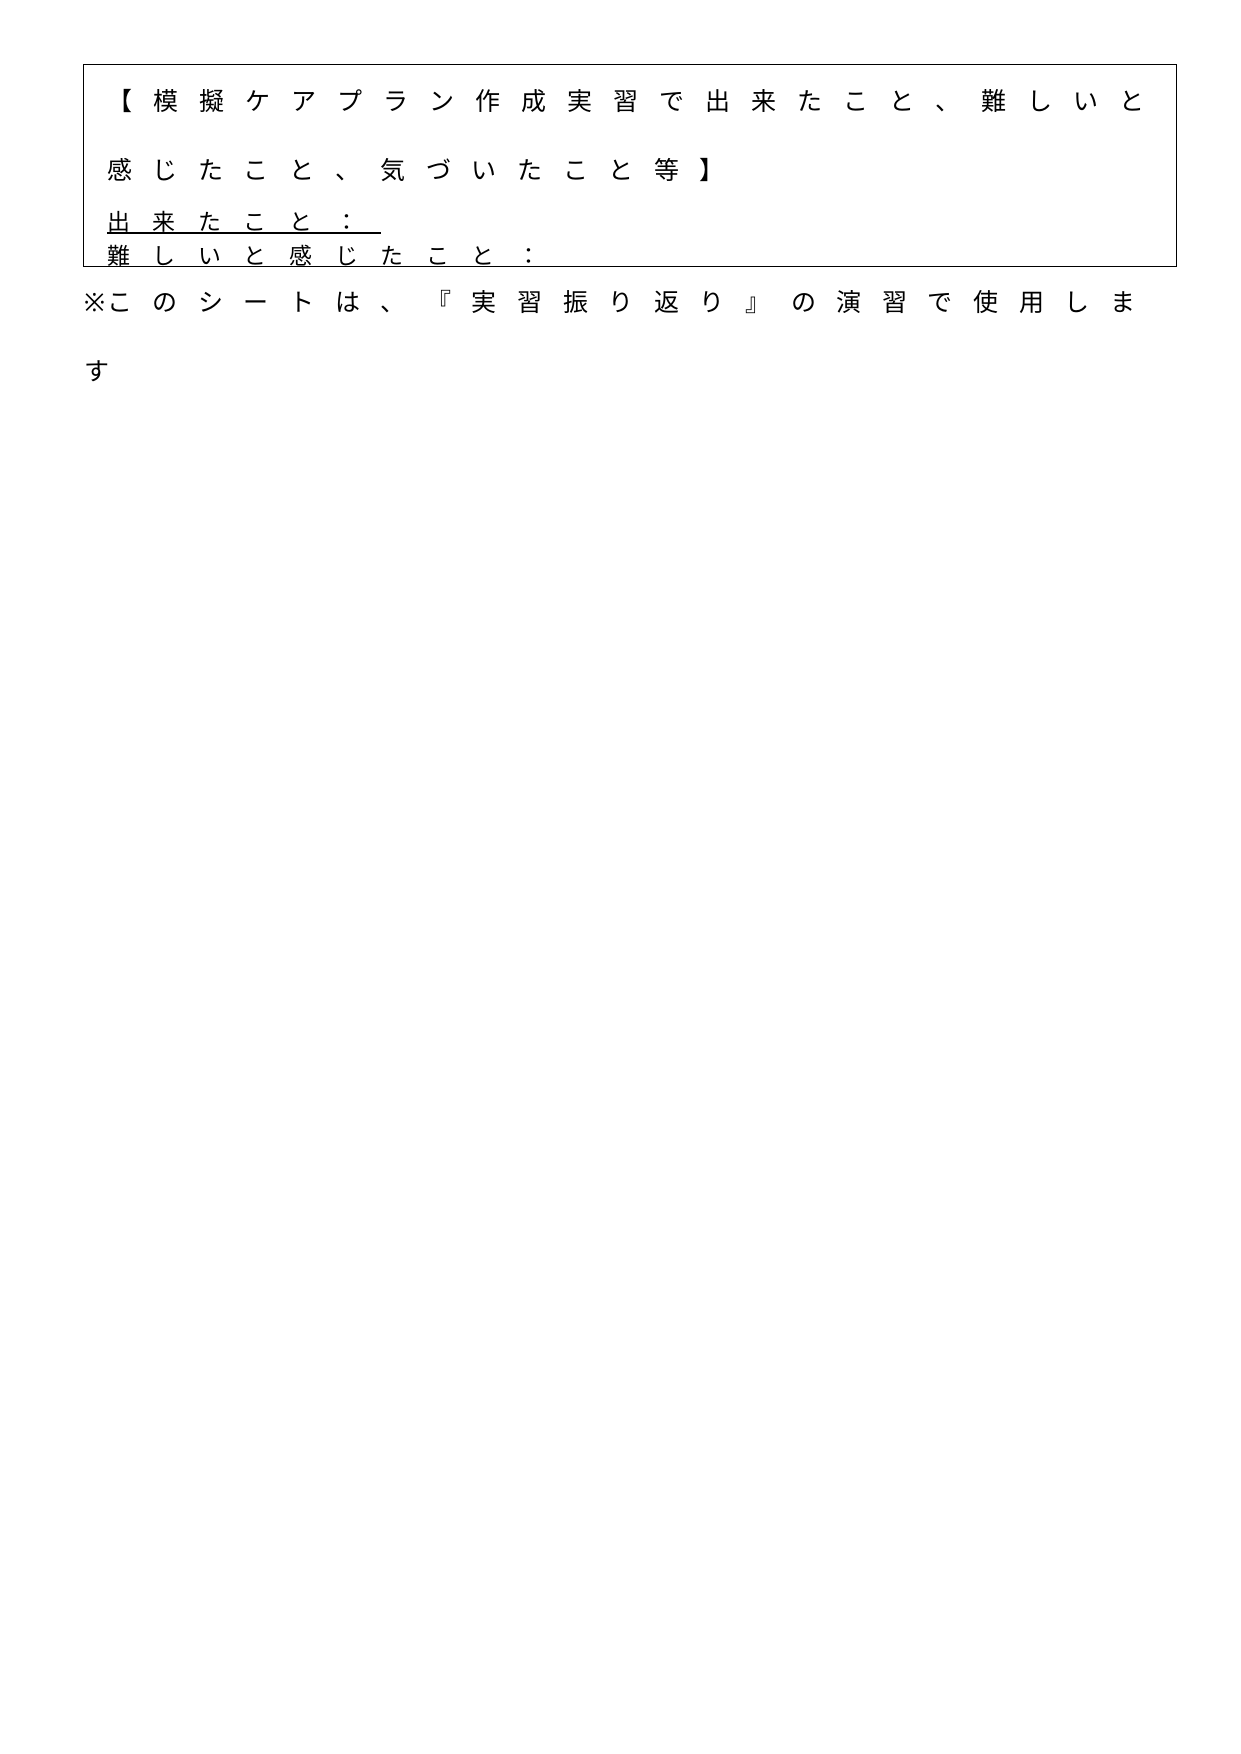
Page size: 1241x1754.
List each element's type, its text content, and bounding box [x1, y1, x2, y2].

table_cell 【模擬ケアプラン作成実習で出来たこと、難しいと感じたこと、気づいたこと等】 出来たこと： 難しいと感じたこと： 気付いたこと： [84, 65, 1176, 266]
text ※このシートは、『実習振り返り』の演習で使用します [84, 267, 1156, 404]
